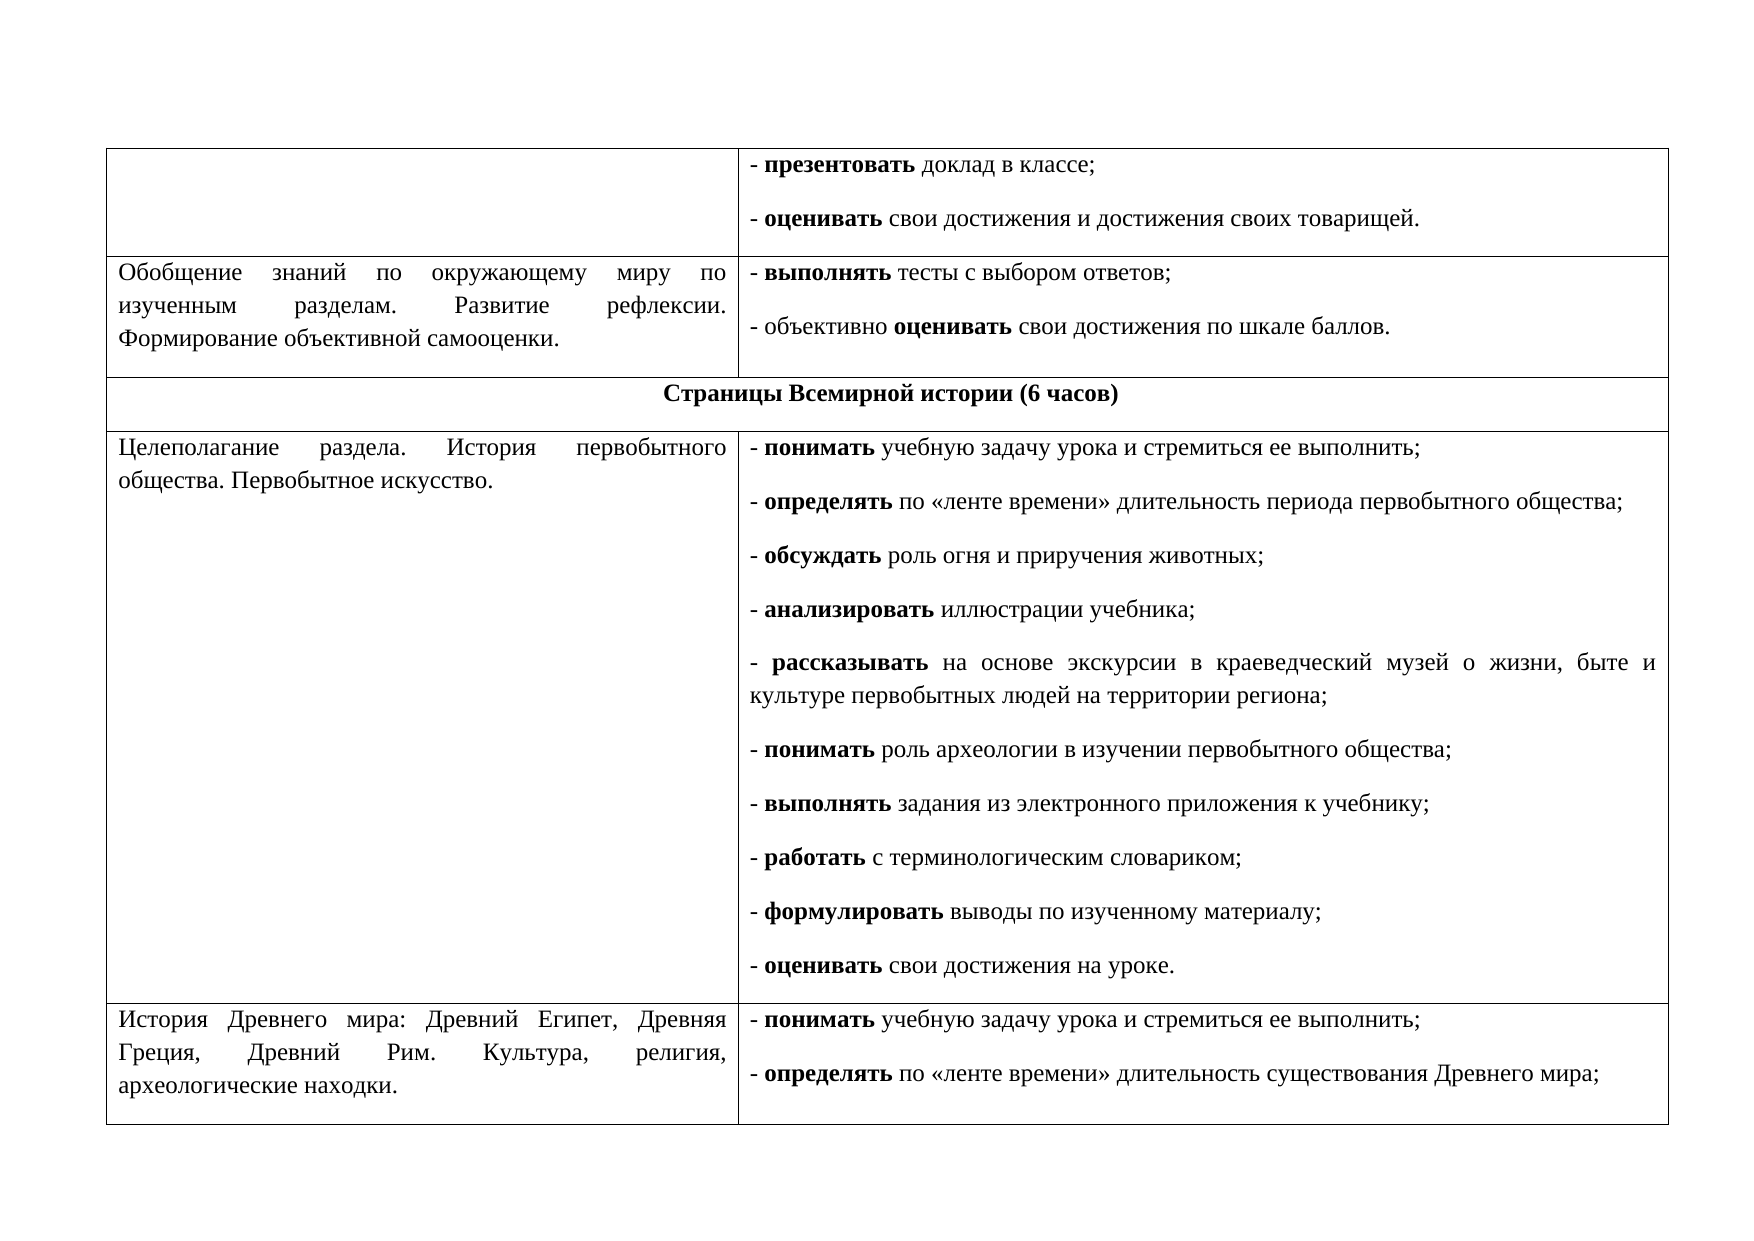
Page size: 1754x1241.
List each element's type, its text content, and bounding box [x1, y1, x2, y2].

table_cell - понимать учебную задачу урока и стремиться ее выполнить; - определять по «ленте времени» длительность периода первобытного общества; - обсуждать роль огня и приручения животных; - анализировать иллюстрации учебника; - рассказывать на основе экскурсии в краеведческий музей о жизни, быте и культуре первобытных людей на территории региона; - понимать роль археологии в изучении первобытного общества; - выполнять задания из электронного приложения к учебнику; - работать с терминологическим словариком; - формулировать выводы по изученному материалу; - оценивать свои достижения на уроке. [739, 432, 1668, 1003]
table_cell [107, 149, 738, 256]
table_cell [739, 1004, 1668, 1124]
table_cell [739, 149, 1668, 256]
table_cell - выполнять тесты с выбором ответов; - объективно оценивать свои достижения по шкале баллов. [739, 257, 1668, 377]
table_cell Целеполагание раздела. История первобытного общества. Первобытное искусство. [107, 432, 738, 1003]
table_cell Обобщение знаний по окружающему миру по изученным разделам. Развитие рефлексии. Формирование объективной самооценки. [107, 257, 738, 377]
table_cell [107, 1004, 738, 1124]
table_cell Страницы Всемирной истории (6 часов) [107, 378, 1668, 431]
